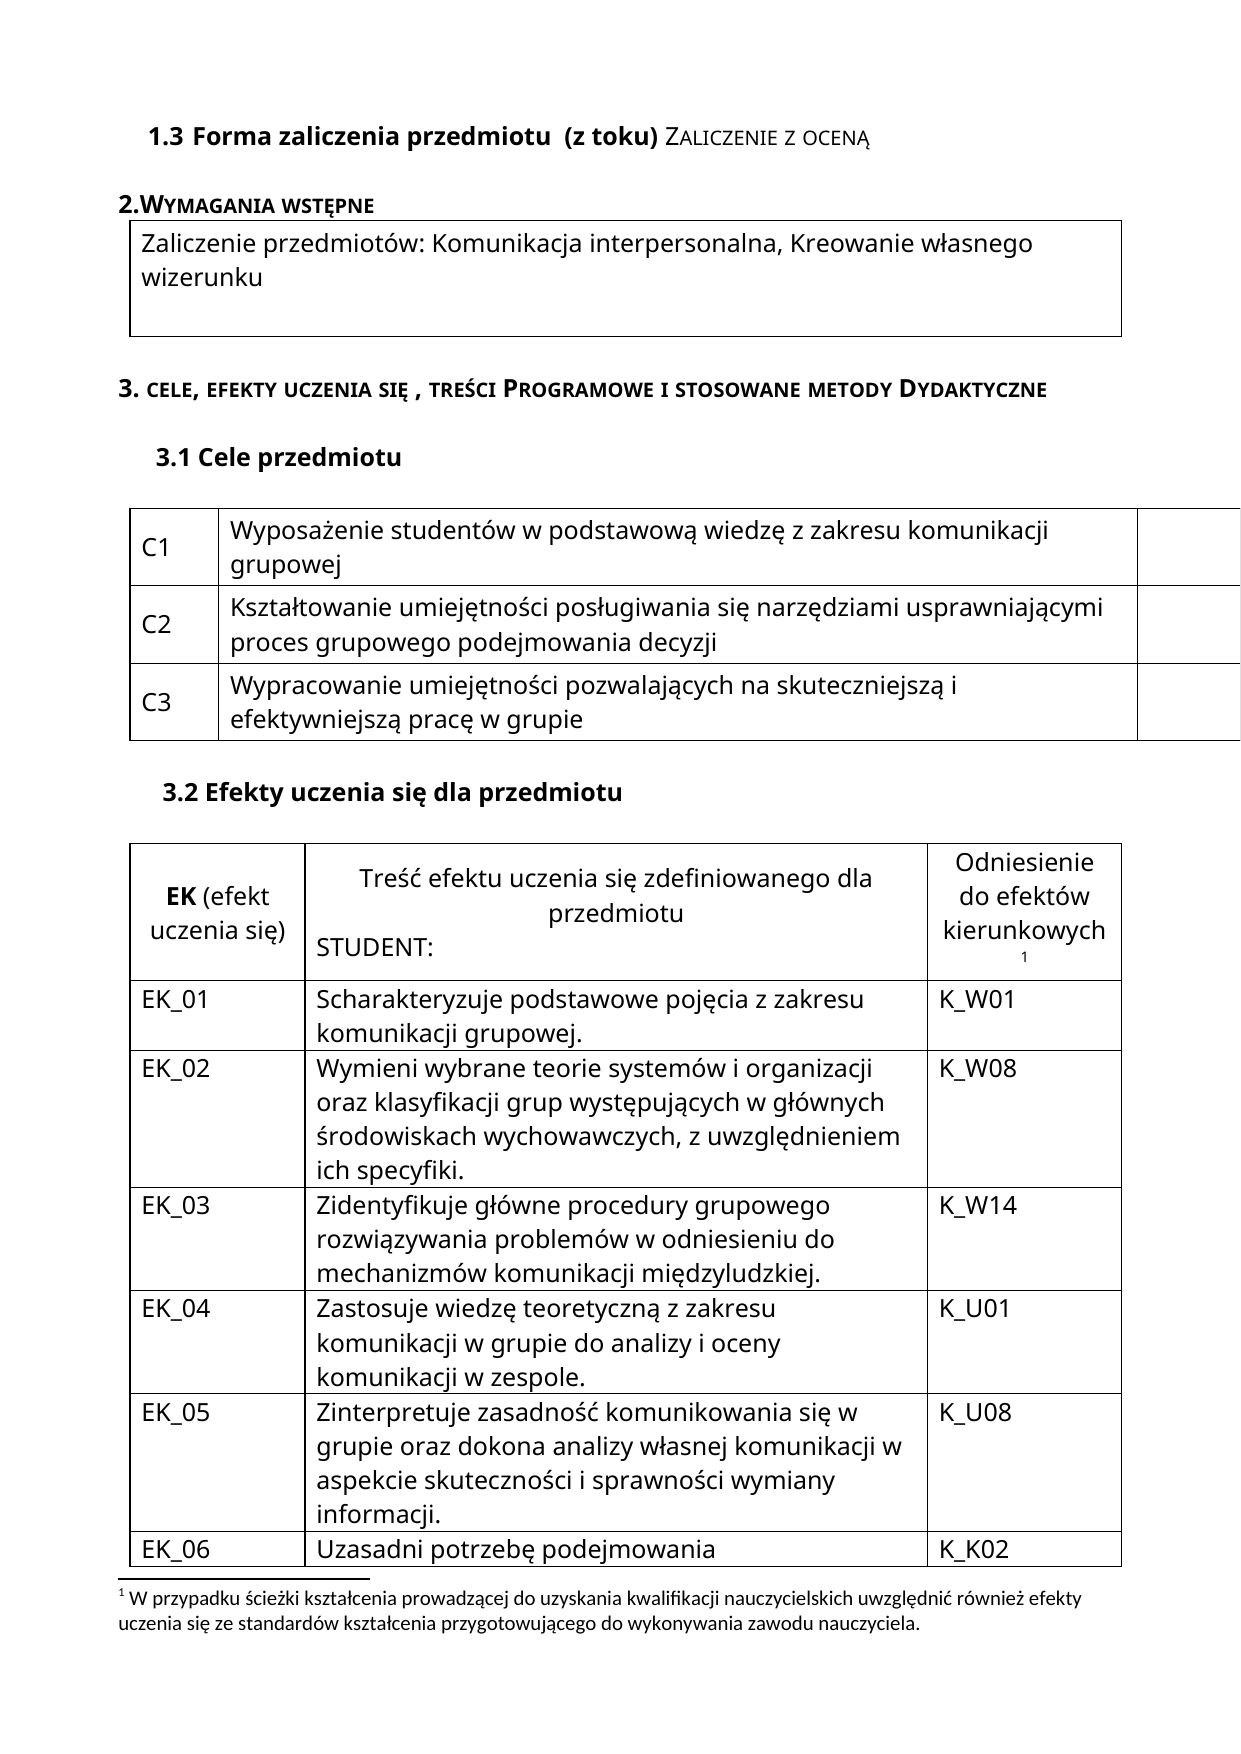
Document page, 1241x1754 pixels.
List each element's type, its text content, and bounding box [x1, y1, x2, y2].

table_header Wyposażenie studentów w podstawową wiedzę z zakresu komunikacji grupowej [219, 509, 1137, 585]
table_cell EK_03 [131, 1188, 304, 1290]
table_header [1138, 509, 1240, 585]
table_cell EK_05 [131, 1394, 304, 1531]
table_cell K_U08 [928, 1394, 1121, 1531]
text 2.Wymagania wstępne [118, 186, 1122, 220]
table_cell C3 [131, 664, 218, 740]
table_header EK (efekt uczenia się) [131, 844, 304, 980]
table_cell [1138, 664, 1240, 740]
table_cell EK_04 [131, 1291, 304, 1393]
table_cell [1138, 586, 1240, 662]
text 3.2 Efekty uczenia się dla przedmiotu [162, 775, 1122, 809]
table_cell EK_01 [131, 981, 304, 1049]
table_cell EK_02 [131, 1051, 304, 1187]
table_header Zaliczenie przedmiotów: Komunikacja interpersonalna, Kreowanie własnego wizerunku [131, 221, 1121, 336]
table_cell Wypracowanie umiejętności pozwalających na skuteczniejszą i efektywniejszą pracę w grupie [219, 664, 1137, 740]
table_cell Zastosuje wiedzę teoretyczną z zakresu komunikacji w grupie do analizy i oceny komunikacji w zespole. [306, 1291, 927, 1393]
table_cell Kształtowanie umiejętności posługiwania się narzędziami usprawniającymi proces grupowego podejmowania decyzji [219, 586, 1137, 662]
table_cell K_W08 [928, 1051, 1121, 1187]
table_cell K_W01 [928, 981, 1121, 1049]
table_cell K_U01 [928, 1291, 1121, 1393]
table_header Treść efektu uczenia się zdefiniowanego dla przedmiotu STUDENT: [306, 844, 927, 980]
text 1.3 Forma zaliczenia przedmiotu (z toku) Zaliczenie z oceną [148, 118, 1122, 152]
table_cell EK_06 [131, 1532, 304, 1566]
table_cell Wymieni wybrane teorie systemów i organizacji oraz klasyfikacji grup występujących w głównych środowiskach wychowawczych, z uwzględnieniem ich specyfiki. [306, 1051, 927, 1187]
table_cell K_W14 [928, 1188, 1121, 1290]
table_cell Scharakteryzuje podstawowe pojęcia z zakresu komunikacji grupowej. [306, 981, 927, 1049]
table_cell K_K02 [928, 1532, 1121, 1566]
table_cell C2 [131, 586, 218, 662]
table_cell Zidentyfikuje główne procedury grupowego rozwiązywania problemów w odniesieniu do mechanizmów komunikacji międzyludzkiej. [306, 1188, 927, 1290]
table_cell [306, 1532, 927, 1566]
text 3.1 Cele przedmiotu [156, 439, 1122, 473]
text 3. cele, efekty uczenia się , treści Programowe i stosowane metody Dydaktyczne [118, 371, 1122, 405]
table_header Odniesienie do efektów kierunkowych [928, 844, 1121, 980]
table_header C1 [131, 509, 218, 585]
table_cell Zinterpretuje zasadność komunikowania się w grupie oraz dokona analizy własnej komunikacji w aspekcie skuteczności i sprawności wymiany informacji. [306, 1394, 927, 1531]
